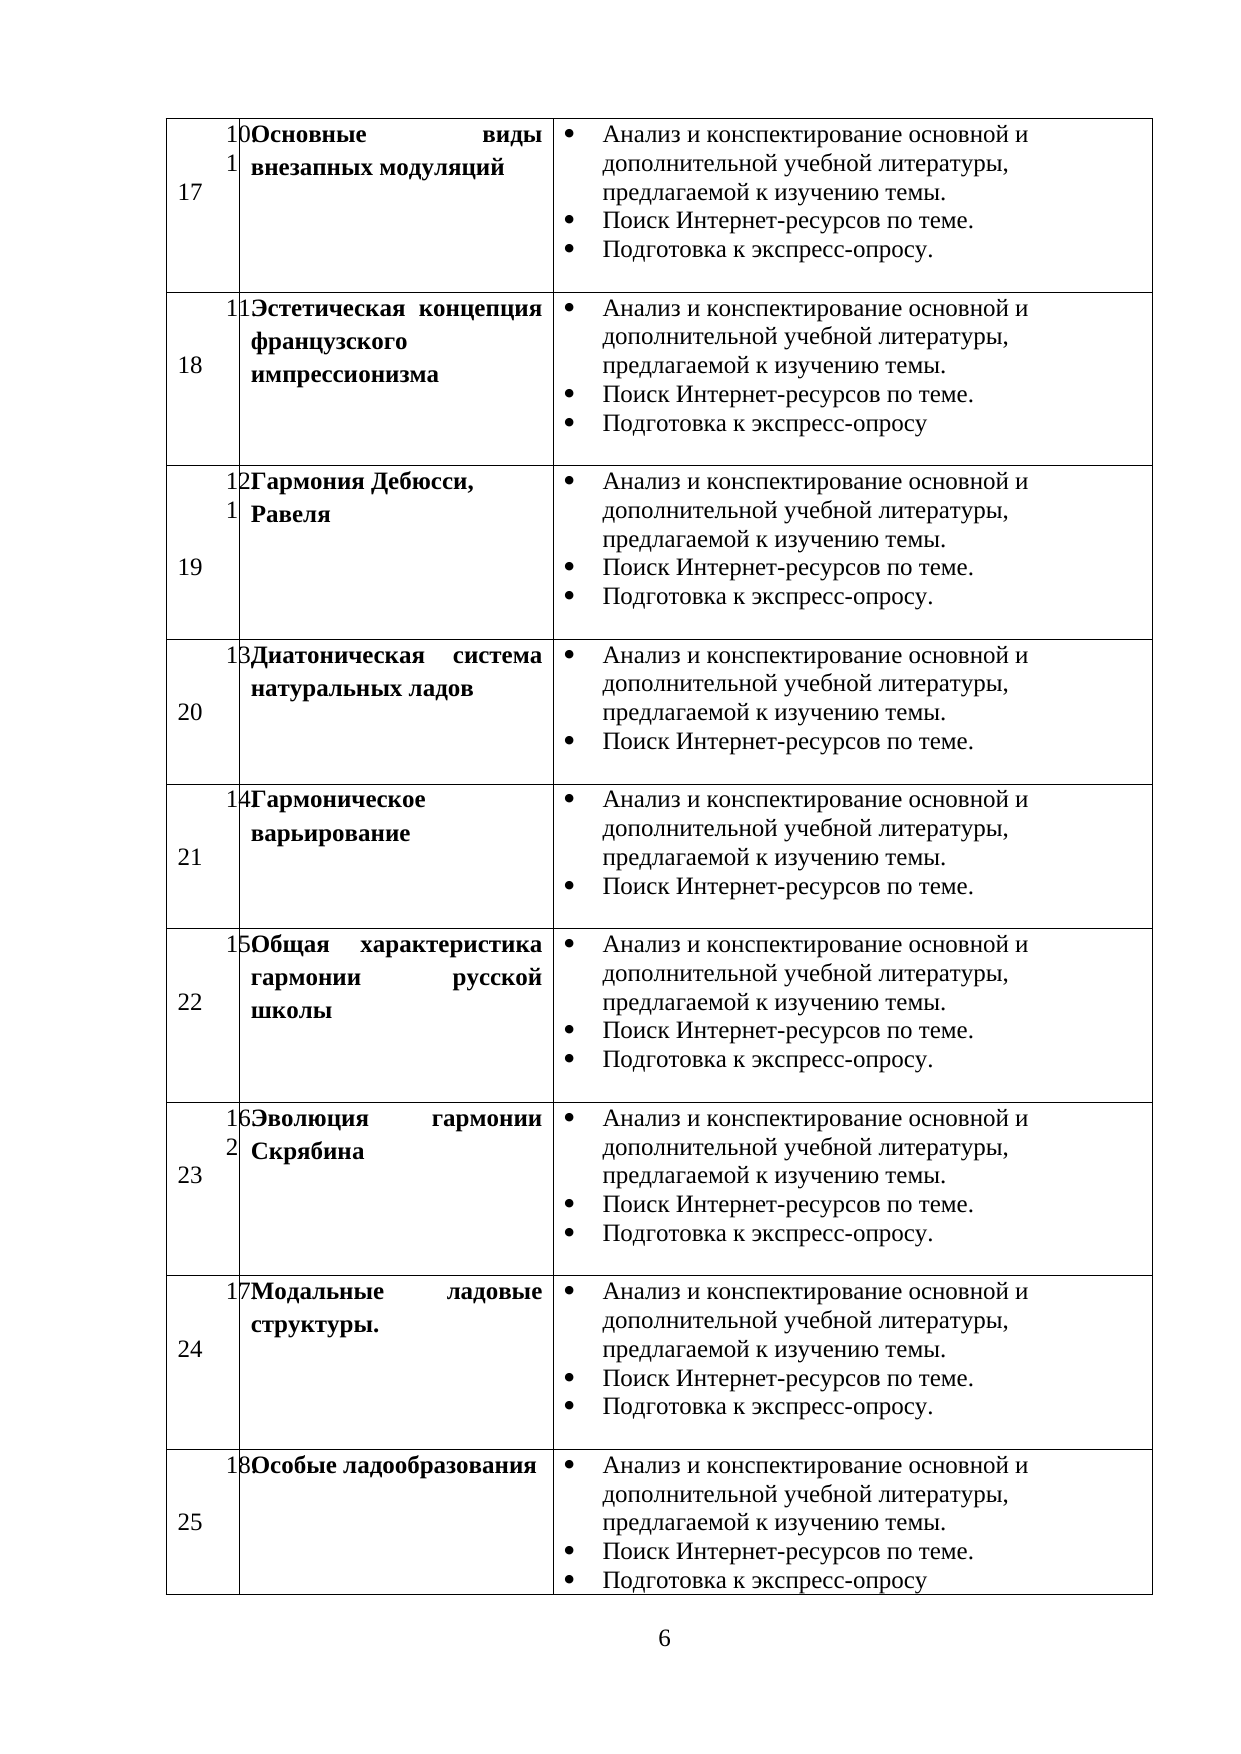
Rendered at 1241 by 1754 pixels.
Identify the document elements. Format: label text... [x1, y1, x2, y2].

table_cell 22 [167, 929, 239, 1102]
table_cell Эволюция гармонии Скрябина [240, 1103, 553, 1275]
table_cell 20 [167, 640, 239, 783]
table_cell 21 [167, 785, 239, 928]
table_cell Модальные ладовые структуры. [240, 1276, 553, 1449]
table_cell Общая характеристика гармонии русской школы [240, 929, 553, 1102]
table_cell Эстетическая концепция французского импрессионизма [240, 293, 553, 465]
table_cell 18 [167, 293, 239, 465]
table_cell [240, 1450, 553, 1594]
table_cell 25 [167, 1450, 239, 1594]
table_cell Анализ и конспектирование основной и дополнительной учебной литературы, предлагаемой к изучению темы. Поиск Интернет-ресурсов по теме. Подготовка к экспресс-опросу [554, 293, 1152, 465]
table_cell Основные виды внезапных модуляций [240, 119, 553, 292]
table_cell Анализ и конспектирование основной и дополнительной учебной литературы, предлагаемой к изучению темы. Поиск Интернет-ресурсов по теме. [554, 785, 1152, 928]
table_cell 2 23 [167, 1103, 239, 1275]
table_cell Гармоническое варьирование [240, 785, 553, 928]
table_cell 1119 19 [167, 466, 239, 639]
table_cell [554, 119, 1152, 292]
table_cell Диатоническая система натуральных ладов [240, 640, 553, 783]
table_cell Гармония Дебюсси, Равеля [240, 466, 553, 639]
table_cell 24 [167, 1276, 239, 1449]
table_cell Анализ и конспектирование основной и дополнительной учебной литературы, предлагаемой к изучению темы. Поиск Интернет-ресурсов по теме. [554, 640, 1152, 783]
table_cell 1 17 [167, 119, 239, 292]
